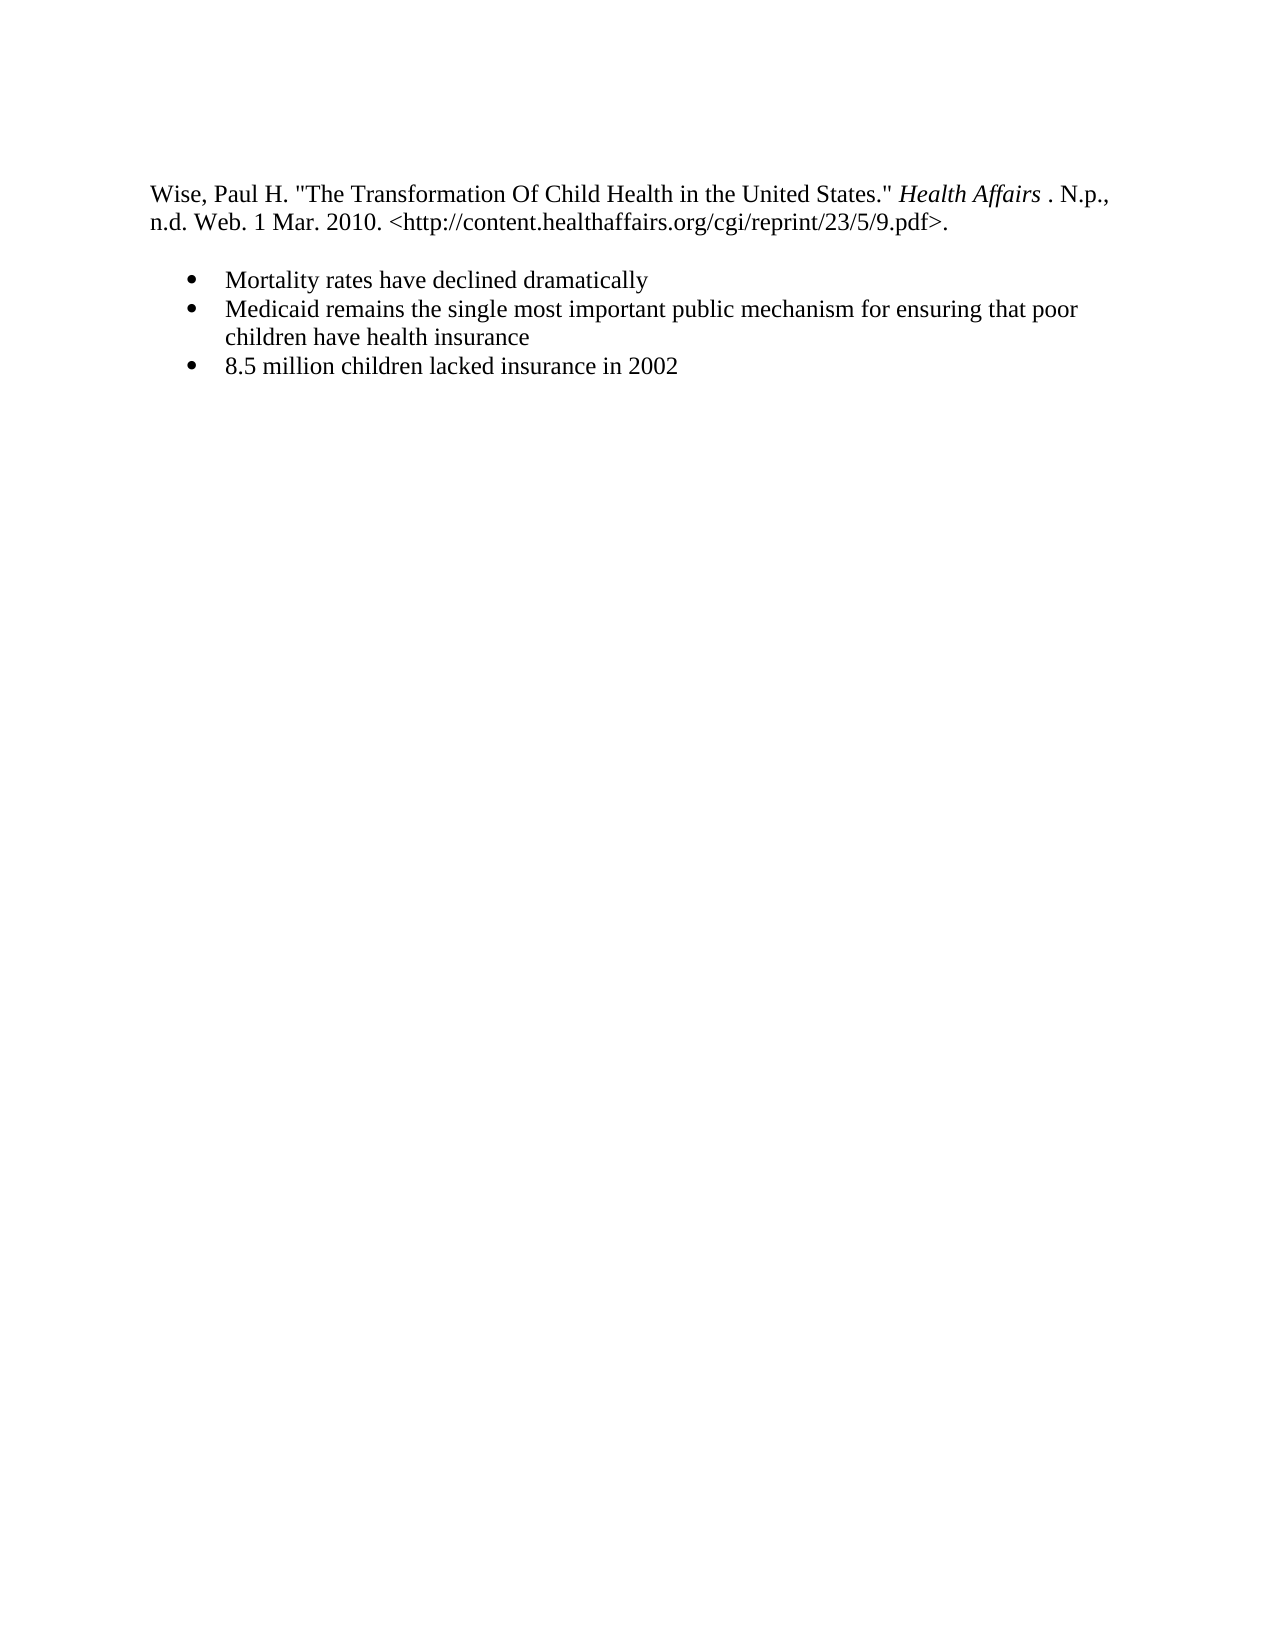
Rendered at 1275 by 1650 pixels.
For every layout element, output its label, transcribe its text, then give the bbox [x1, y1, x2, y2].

list Medicaid remains the single most important public mechanism for ensuring that poor children have health insurance [187, 294, 1125, 351]
list Mortality rates have declined dramatically [187, 265, 1125, 294]
text Wise, Paul H. "The Transformation Of Child Health in the United States." Health Affairs . N.p., n.d. Web. 1 Mar. 2010. <http://content.healthaffairs.org/cgi/reprint/23/5/9.pdf>. [150, 179, 1125, 236]
list 8.5 million children lacked insurance in 2002 [187, 351, 1125, 380]
